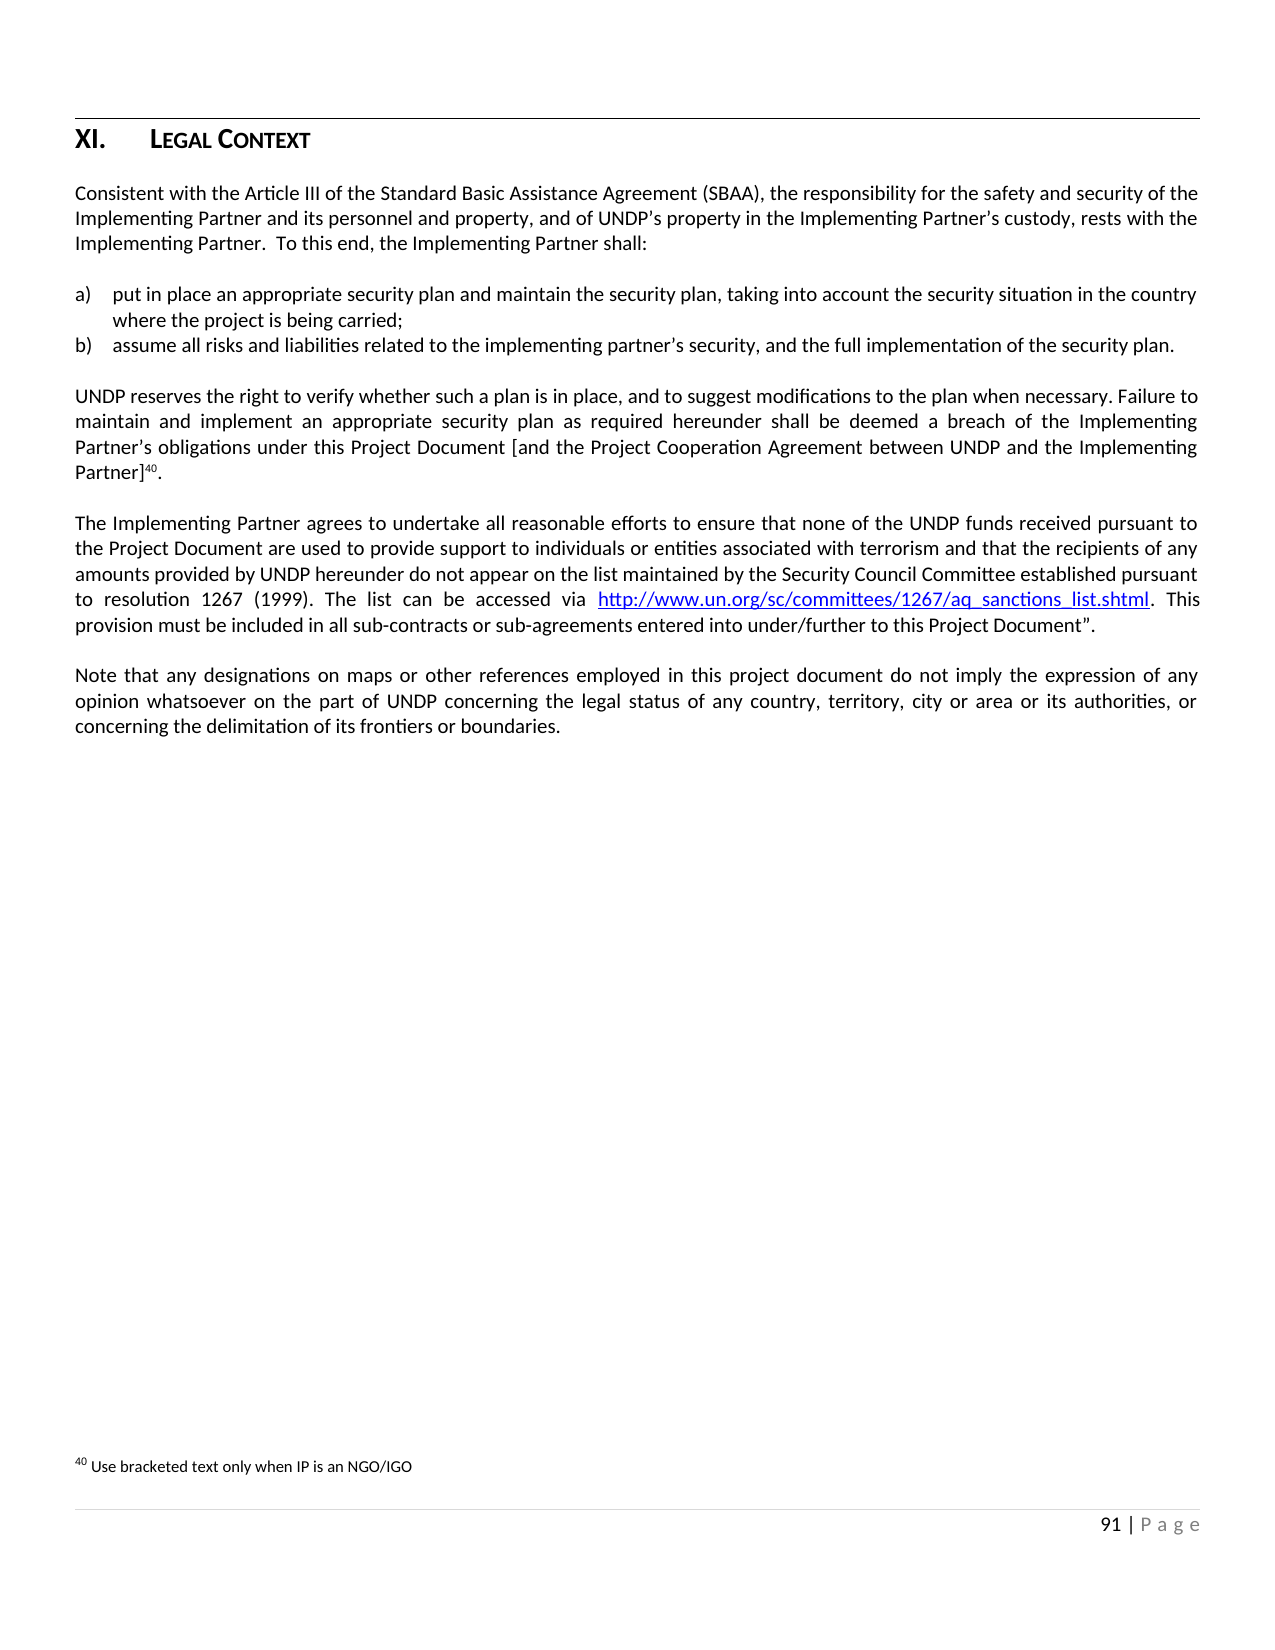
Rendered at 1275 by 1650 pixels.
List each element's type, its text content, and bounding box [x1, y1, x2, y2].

text UNDP reserves the right to verify whether such a plan is in place, and to suggest modifications to the plan when necessary. Failure to maintain and implement an appropriate security plan as required hereunder shall be deemed a breach of the Implementing Partner’s obligations under this Project Document [and the Project Cooperation Agreement between UNDP and the Implementing Partner]. [75, 383, 1200, 485]
list put in place an appropriate security plan and maintain the security plan, taking into account the security situation in the country where the project is being carried; [75, 281, 1200, 332]
text Consistent with the Article III of the Standard Basic Assistance Agreement (SBAA), the responsibility for the safety and security of the Implementing Partner and its personnel and property, and of UNDP’s property in the Implementing Partner’s custody, rests with the Implementing Partner. To this end, the Implementing Partner shall: [75, 180, 1200, 256]
text Note that any designations on maps or other references employed in this project document do not imply the expression of any opinion whatsoever on the part of UNDP concerning the legal status of any country, territory, city or area or its authorities, or concerning the delimitation of its frontiers or boundaries. [75, 663, 1200, 739]
subtitle Legal Context [75, 119, 1200, 156]
text The Implementing Partner agrees to undertake all reasonable efforts to ensure that none of the UNDP funds received pursuant to the Project Document are used to provide support to individuals or entities associated with terrorism and that the recipients of any amounts provided by UNDP hereunder do not appear on the list maintained by the Security Council Committee established pursuant to resolution 1267 (1999). The list can be accessed via http://www.un.org/sc/committees/1267/aq_sanctions_list.shtml. This provision must be included in all sub-contracts or sub-agreements entered into under/further to this Project Document”. [75, 510, 1200, 637]
list assume all risks and liabilities related to the implementing partner’s security, and the full implementation of the security plan. [75, 332, 1200, 358]
